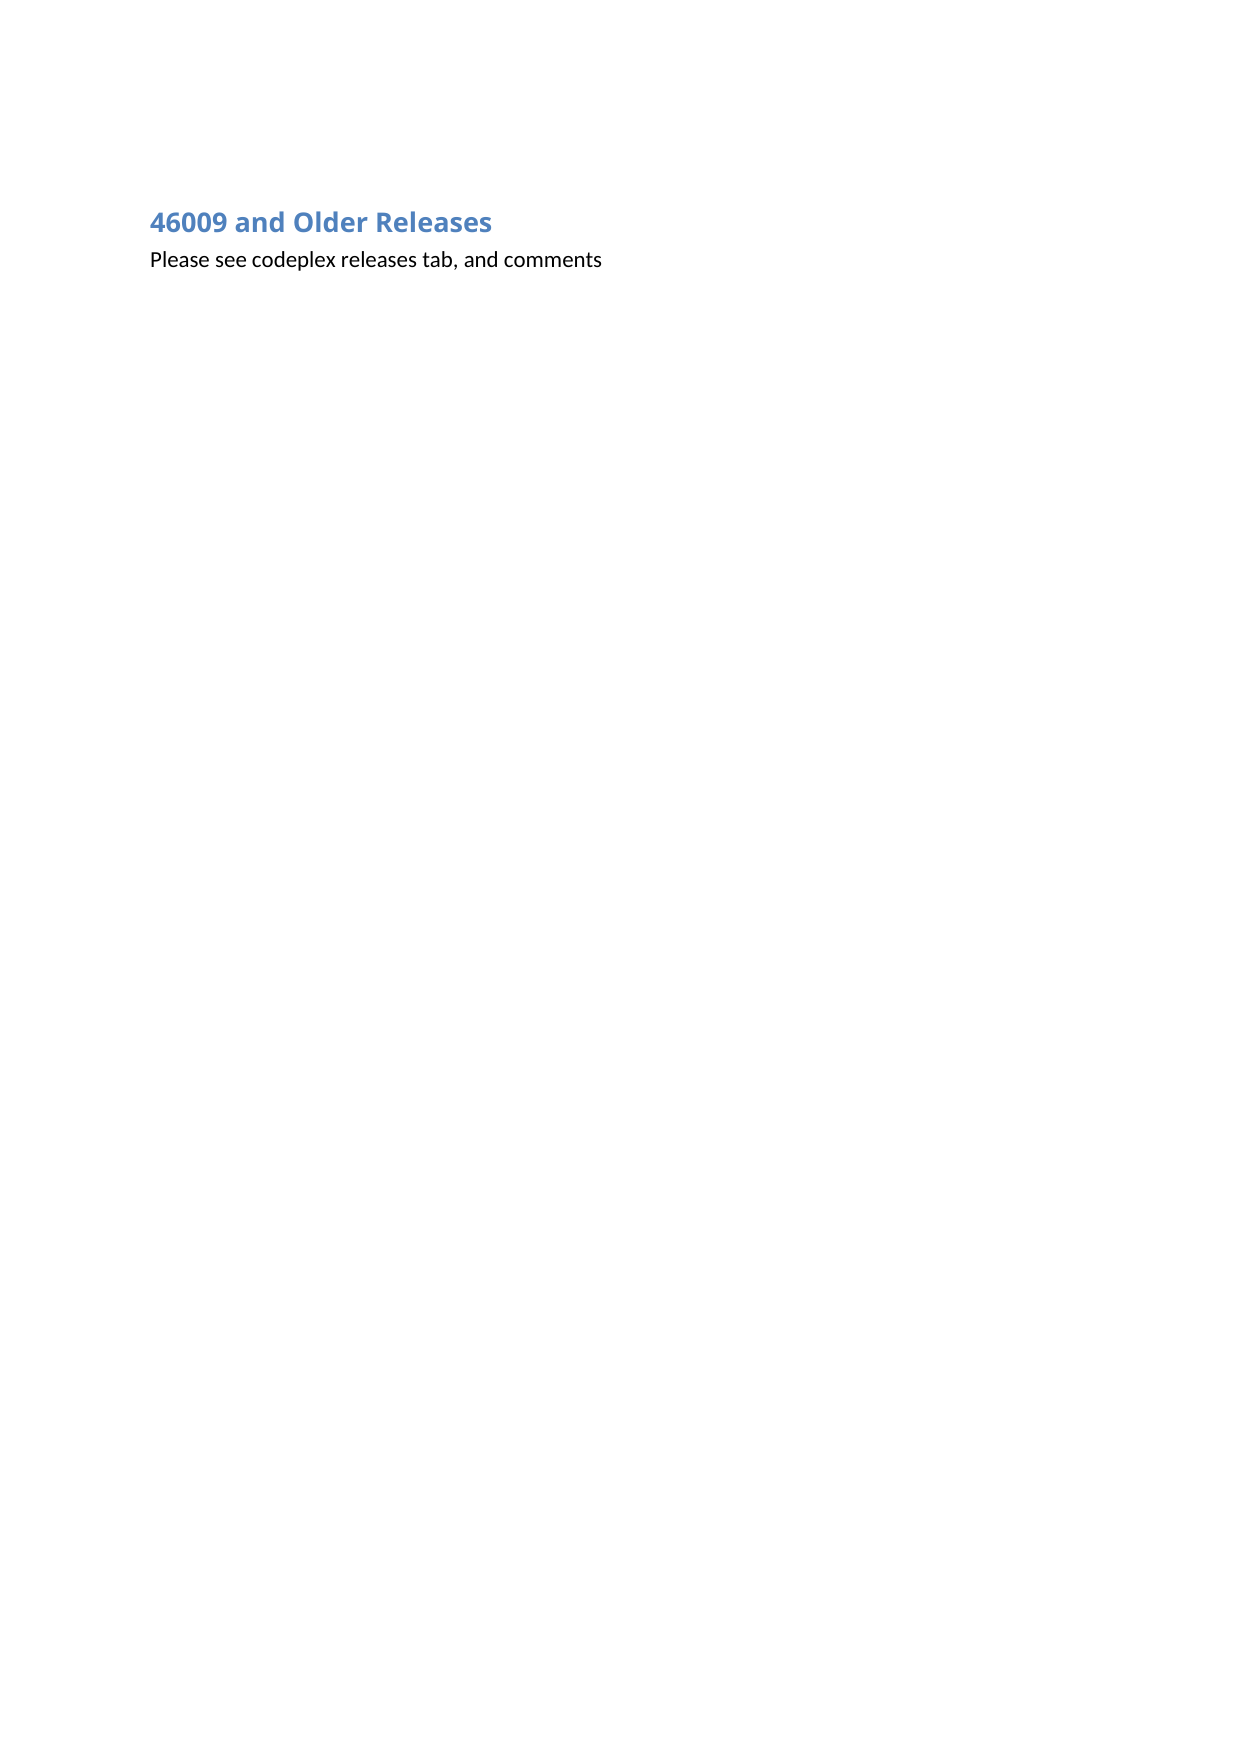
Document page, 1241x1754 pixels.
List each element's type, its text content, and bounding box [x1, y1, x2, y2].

subtitle 46009 and Older Releases [150, 203, 1090, 240]
text Please see codeplex releases tab, and comments [150, 245, 1090, 273]
